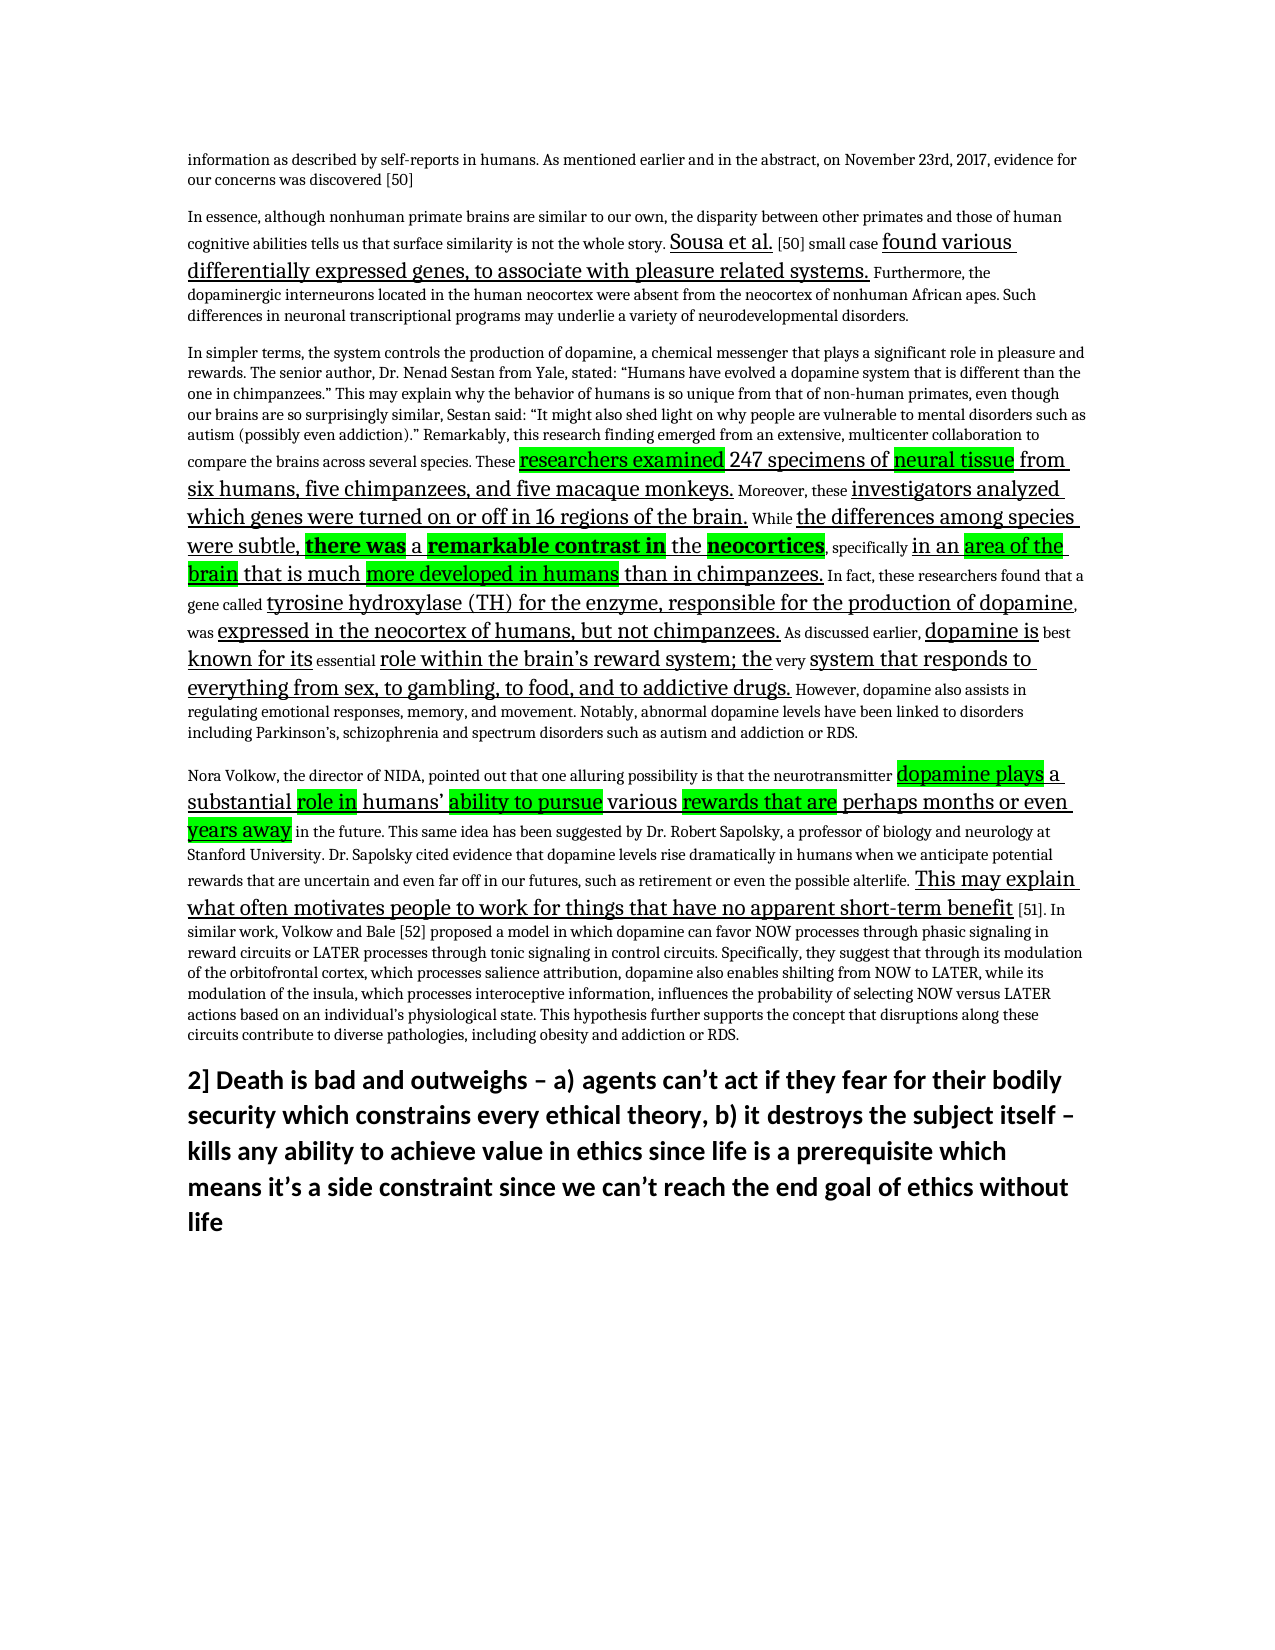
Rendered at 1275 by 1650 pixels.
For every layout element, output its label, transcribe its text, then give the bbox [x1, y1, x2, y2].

text In essence, although nonhuman primate brains are similar to our own, the disparity between other primates and those of human cognitive abilities tells us that surface similarity is not the whole story. Sousa et al. [50] small case found various differentially expressed genes, to associate with pleasure related systems. Furthermore, the dopaminergic interneurons located in the human neocortex were absent from the neocortex of nonhuman African apes. Such differences in neuronal transcriptional programs may underlie a variety of neurodevelopmental disorders. [187, 208, 1087, 325]
text Nora Volkow, the director of NIDA, pointed out that one alluring possibility is that the neurotransmitter dopamine plays a substantial role in humans’ ability to pursue various rewards that are perhaps months or even years away in the future. This same idea has been suggested by Dr. Robert Sapolsky, a professor of biology and neurology at Stanford University. Dr. Sapolsky cited evidence that dopamine levels rise dramatically in humans when we anticipate potential rewards that are uncertain and even far off in our futures, such as retirement or even the possible alterlife. This may explain what often motivates people to work for things that have no apparent short-term benefit [51]. In similar work, Volkow and Bale [52] proposed a model in which dopamine can favor NOW processes through phasic signaling in reward circuits or LATER processes through tonic signaling in control circuits. Specifically, they suggest that through its modulation of the orbitofrontal cortex, which processes salience attribution, dopamine also enables shilting from NOW to LATER, while its modulation of the insula, which processes interoceptive information, influences the probability of selecting NOW versus LATER actions based on an individual’s physiological state. This hypothesis further supports the concept that disruptions along these circuits contribute to diverse pathologies, including obesity and addiction or RDS. [187, 760, 1087, 1045]
text In simpler terms, the system controls the production of dopamine, a chemical messenger that plays a significant role in pleasure and rewards. The senior author, Dr. Nenad Sestan from Yale, stated: “Humans have evolved a dopamine system that is different than the one in chimpanzees.” This may explain why the behavior of humans is so unique from that of non-human primates, even though our brains are so surprisingly similar, Sestan said: “It might also shed light on why people are vulnerable to mental disorders such as autism (possibly even addiction).” Remarkably, this research finding emerged from an extensive, multicenter collaboration to compare the brains across several species. These researchers examined 247 specimens of neural tissue from six humans, five chimpanzees, and five macaque monkeys. Moreover, these investigators analyzed which genes were turned on or off in 16 regions of the brain. While the differences among species were subtle, there was a remarkable contrast in the neocortices, specifically in an area of the brain that is much more developed in humans than in chimpanzees. In fact, these researchers found that a gene called tyrosine hydroxylase (TH) for the enzyme, responsible for the production of dopamine, was expressed in the neocortex of humans, but not chimpanzees. As discussed earlier, dopamine is best known for its essential role within the brain’s reward system; the very system that responds to everything from sex, to gambling, to food, and to addictive drugs. However, dopamine also assists in regulating emotional responses, memory, and movement. Notably, abnormal dopamine levels have been linked to disorders including Parkinson’s, schizophrenia and spectrum disorders such as autism and addiction or RDS. [187, 343, 1087, 742]
subtitle 2] Death is bad and outweighs – a) agents can’t act if they fear for their bodily security which constrains every ethical theory, b) it destroys the subject itself – kills any ability to achieve value in ethics since life is a prerequisite which means it’s a side constraint since we can’t reach the end goal of ethics without life [187, 1063, 1087, 1238]
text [187, 150, 1087, 190]
